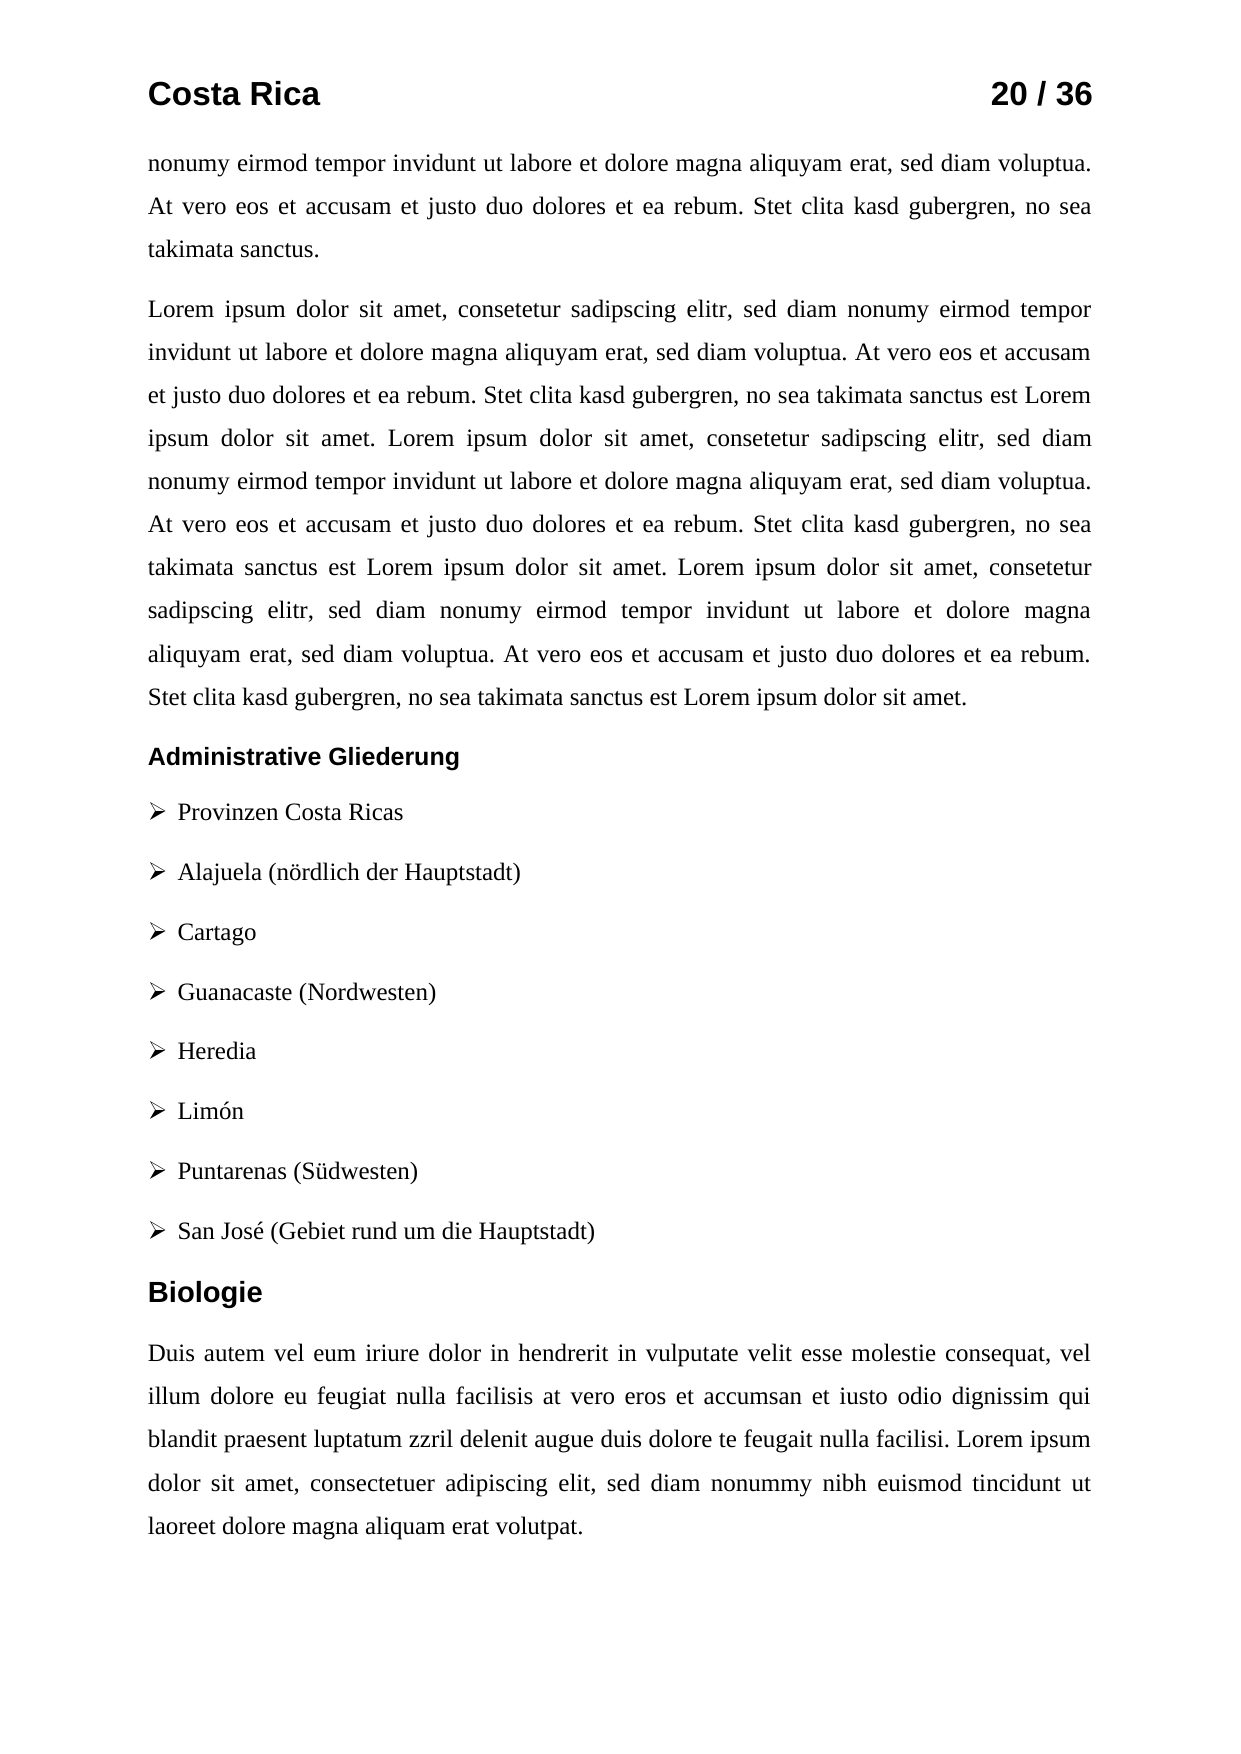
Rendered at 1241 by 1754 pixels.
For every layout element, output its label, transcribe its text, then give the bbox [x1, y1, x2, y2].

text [148, 148, 1093, 263]
list Cartago [148, 917, 1093, 946]
list Provinzen Costa Ricas [148, 797, 1093, 826]
list Guanacaste (Nordwesten) [148, 977, 1093, 1005]
list San José (Gebiet rund um die Hauptstadt) [148, 1216, 1093, 1244]
list Limón [148, 1096, 1093, 1125]
subtitle Administrative Gliederung [148, 742, 1093, 770]
list Alajuela (nördlich der Hauptstadt) [148, 857, 1093, 886]
text Duis autem vel eum iriure dolor in hendrerit in vulputate velit esse molestie consequat, vel illum dolore eu feugiat nulla facilisis at vero eros et accumsan et iusto odio dignissim qui blandit praesent luptatum zzril delenit augue duis dolore te feugait nulla facilisi. Lorem ipsum dolor sit amet, consectetuer adipiscing elit, sed diam nonummy nibh euismod tincidunt ut laoreet dolore magna aliquam erat volutpat. [148, 1338, 1093, 1539]
list Heredia [148, 1036, 1093, 1065]
list Puntarenas (Südwesten) [148, 1156, 1093, 1185]
subtitle Biologie [148, 1276, 1093, 1309]
text Lorem ipsum dolor sit amet, consetetur sadipscing elitr, sed diam nonumy eirmod tempor invidunt ut labore et dolore magna aliquyam erat, sed diam voluptua. At vero eos et accusam et justo duo dolores et ea rebum. Stet clita kasd gubergren, no sea takimata sanctus est Lorem ipsum dolor sit amet. Lorem ipsum dolor sit amet, consetetur sadipscing elitr, sed diam nonumy eirmod tempor invidunt ut labore et dolore magna aliquyam erat, sed diam voluptua. At vero eos et accusam et justo duo dolores et ea rebum. Stet clita kasd gubergren, no sea takimata sanctus est Lorem ipsum dolor sit amet. Lorem ipsum dolor sit amet, consetetur sadipscing elitr, sed diam nonumy eirmod tempor invidunt ut labore et dolore magna aliquyam erat, sed diam voluptua. At vero eos et accusam et justo duo dolores et ea rebum. Stet clita kasd gubergren, no sea takimata sanctus est Lorem ipsum dolor sit amet. [148, 294, 1093, 711]
